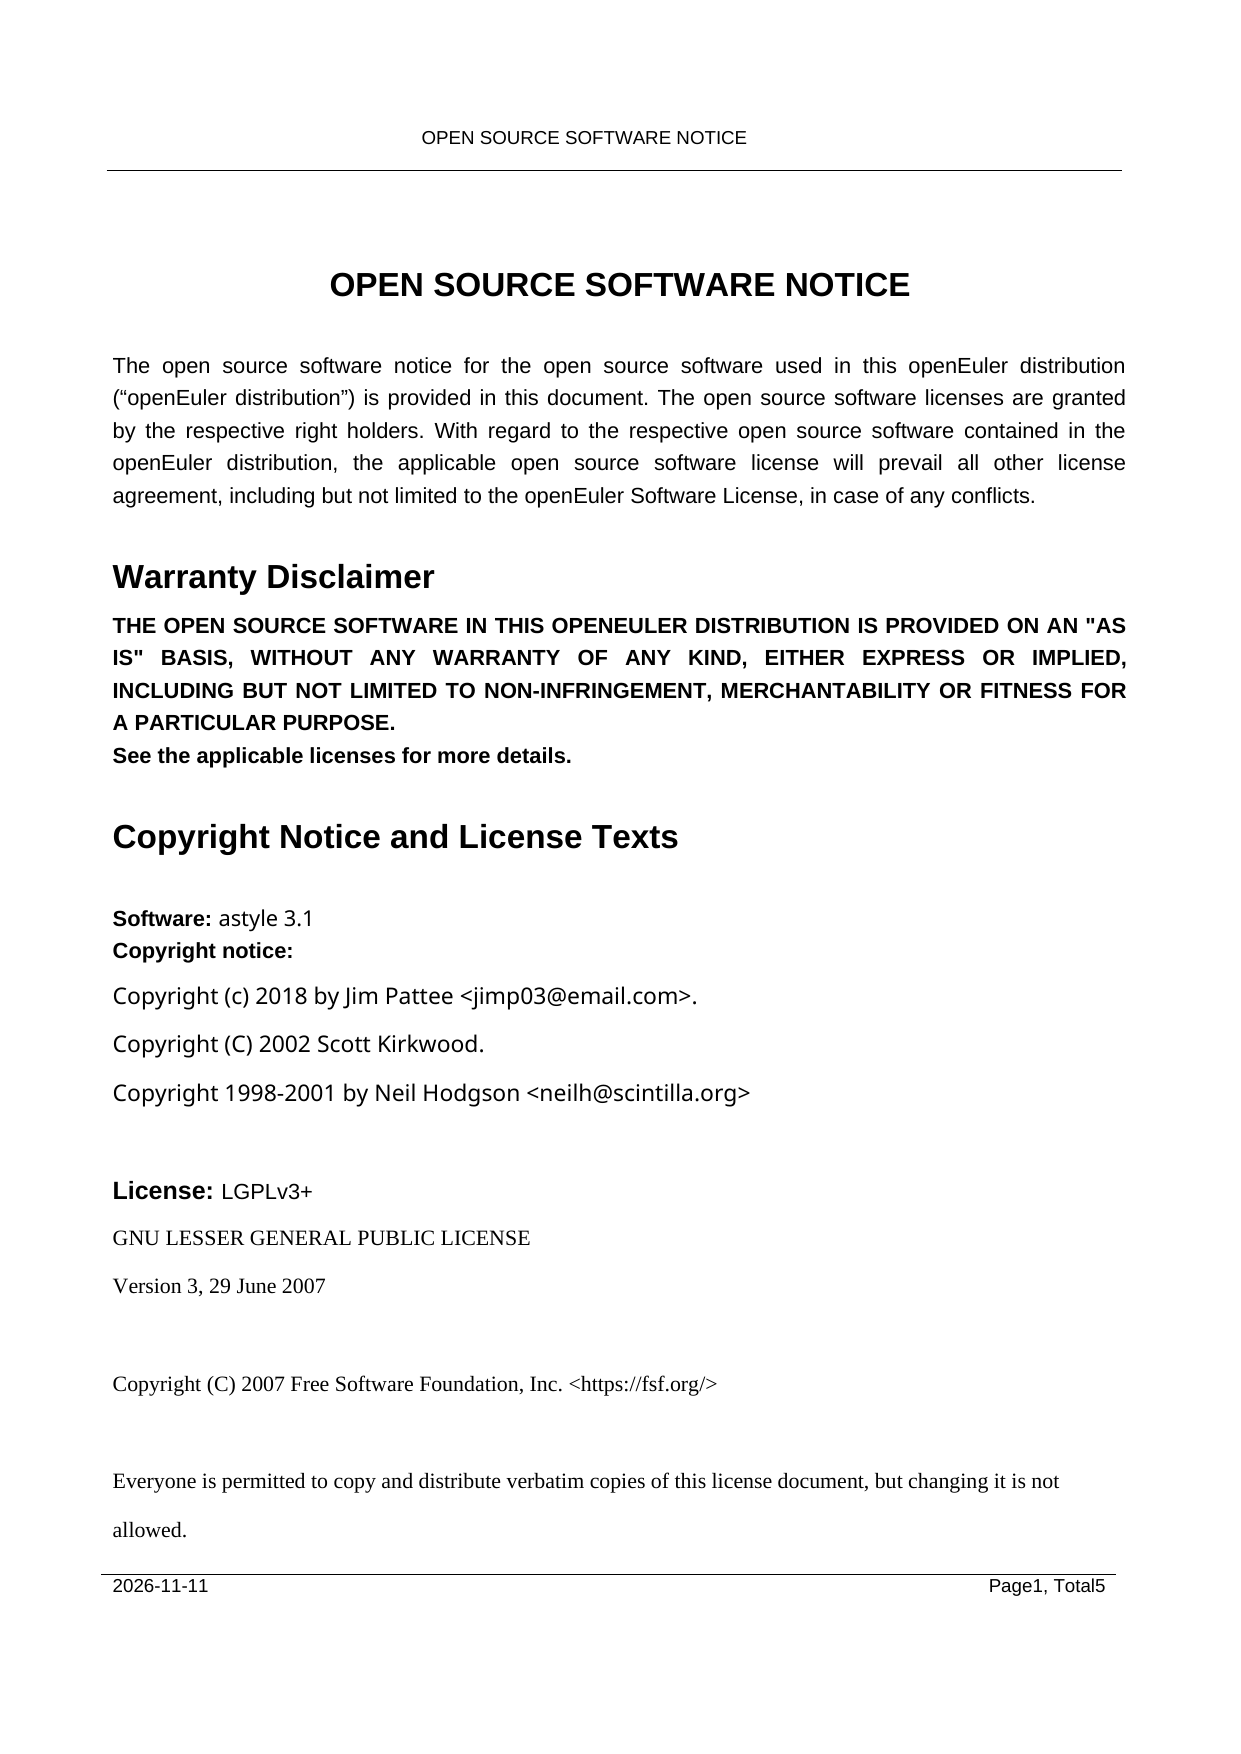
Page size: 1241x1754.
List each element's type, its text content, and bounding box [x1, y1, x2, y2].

text Copyright (c) 2018 by Jim Pattee <jimp03@email.com>. Copyright (C) 2002 Scott Kirkwood. Copyright 1998-2001 by Neil Hodgson <neilh@scintilla.org> [112, 979, 1128, 1158]
text THE OPEN SOURCE SOFTWARE IN THIS OPENEULER DISTRIBUTION IS PROVIDED ON AN "AS IS" BASIS, WITHOUT ANY WARRANTY OF ANY KIND, EITHER EXPRESS OR IMPLIED, INCLUDING BUT NOT LIMITED TO NON-INFRINGEMENT, MERCHANTABILITY OR FITNESS FOR A PARTICULAR PURPOSE. See the applicable licenses for more details. [112, 609, 1128, 771]
text OPEN SOURCE SOFTWARE NOTICE [112, 251, 1128, 316]
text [112, 1221, 1128, 1546]
text Copyright Notice and License Texts [112, 804, 1128, 869]
text Warranty Disclaimer [112, 544, 1128, 609]
text Software: astyle 3.1 [112, 901, 1128, 934]
text Copyright notice: [112, 934, 1128, 966]
text License: LGPLv3+ [112, 1174, 1128, 1207]
text The open source software notice for the open source software used in this openEuler distribution (“openEuler distribution”) is provided in this document. The open source software licenses are granted by the respective right holders. With regard to the respective open source software contained in the openEuler distribution, the applicable open source software license will prevail all other license agreement, including but not limited to the openEuler Software License, in case of any conflicts. [112, 349, 1128, 511]
